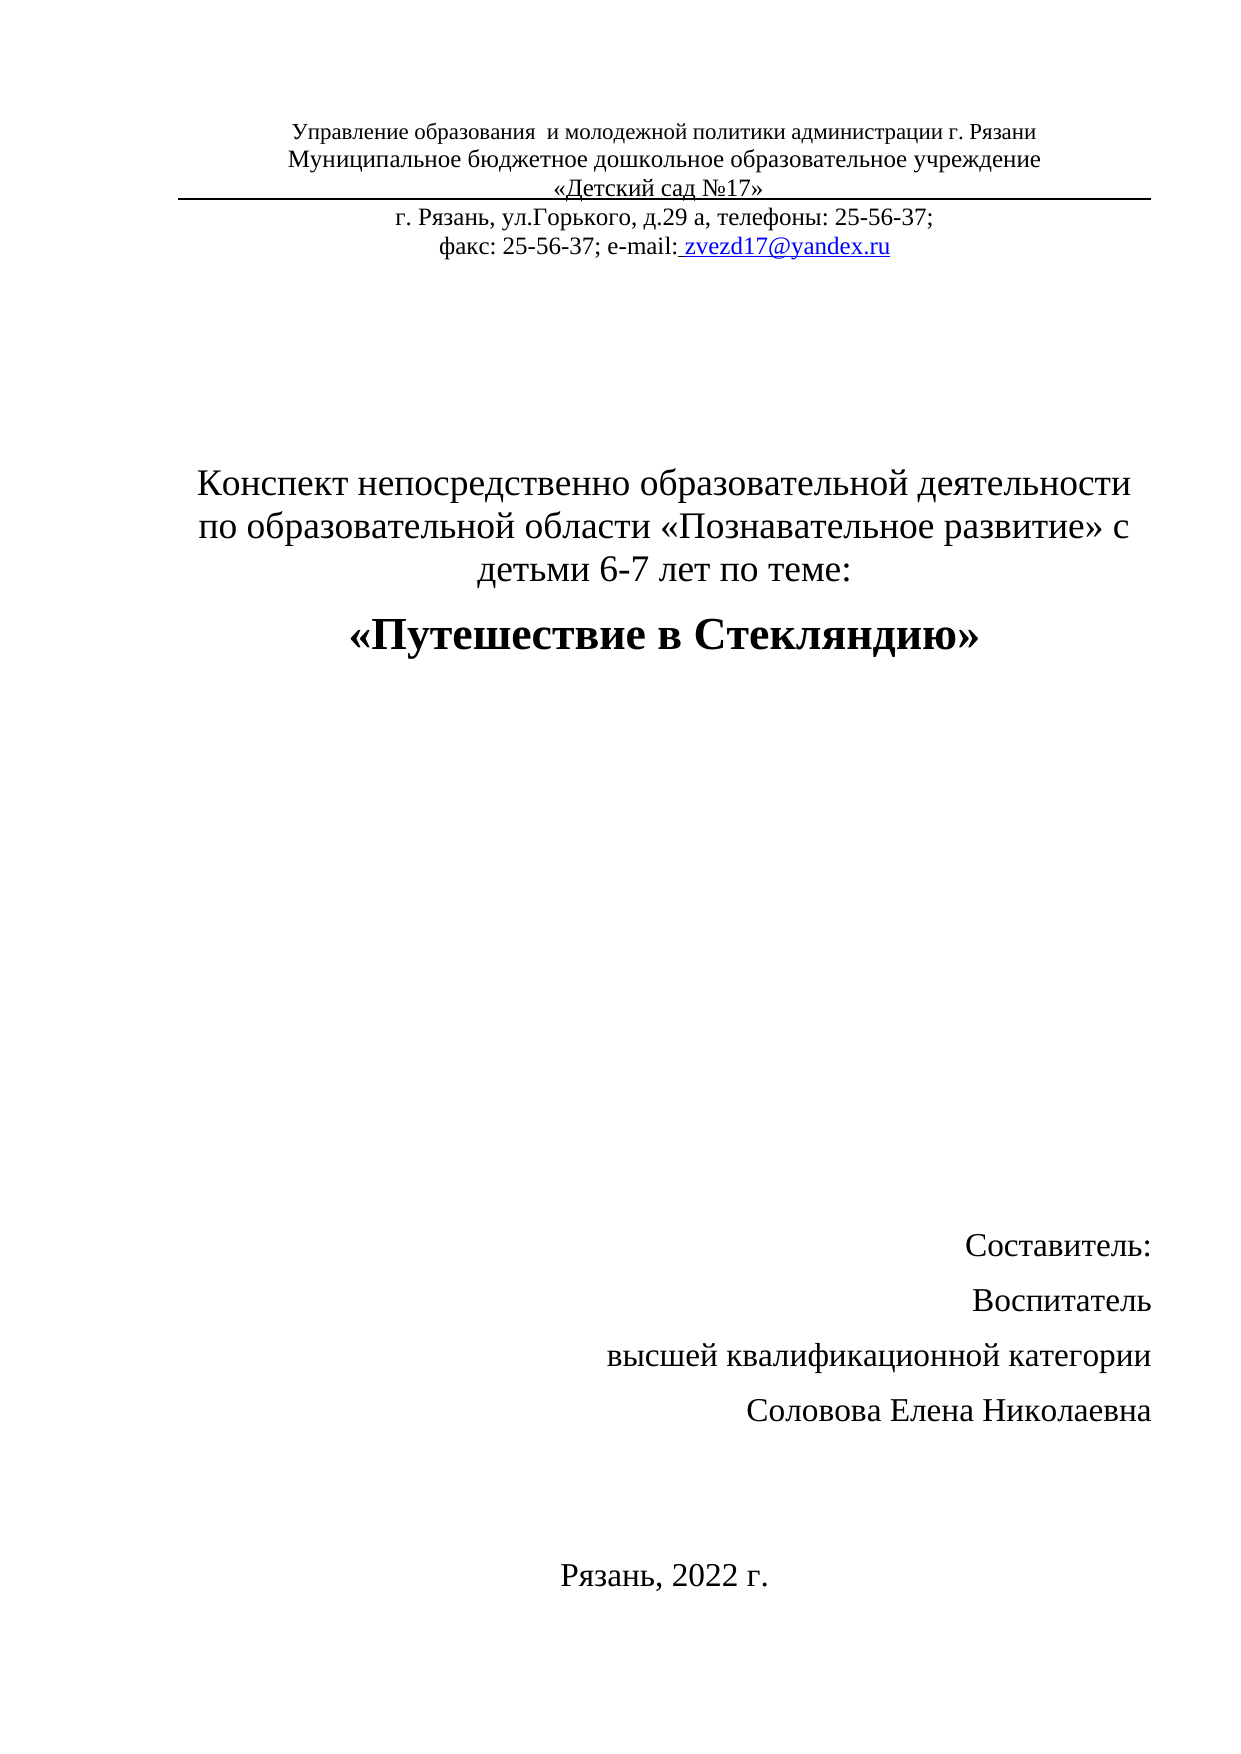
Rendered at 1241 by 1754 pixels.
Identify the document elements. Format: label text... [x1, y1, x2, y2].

text «Путешествие в Стекляндию» [177, 606, 1152, 659]
text г. Рязань, ул.Горького, д.29 а, телефоны: 25-56-37; [177, 202, 1152, 231]
text факс: 25-56-37; e-mail: zvezd17@yandex.ru [177, 231, 1152, 259]
text Соловова Елена Николаевна [177, 1391, 1152, 1429]
text Составитель: [177, 1226, 1152, 1264]
text Конспект непосредственно образовательной деятельности по образовательной области «Познавательное развитие» с детьми 6-7 лет по теме: [177, 460, 1152, 590]
text высшей квалификационной категории [177, 1336, 1152, 1374]
text Муниципальное бюджетное дошкольное образовательное учреждение [177, 144, 1152, 173]
text ______________________________«Детский сад №17»_______________________________ [177, 173, 1152, 202]
text Рязань, 2022 г. [177, 1556, 1152, 1594]
text Воспитатель [177, 1281, 1152, 1319]
text Управление образования и молодежной политики администрации г. Рязани [177, 118, 1152, 144]
